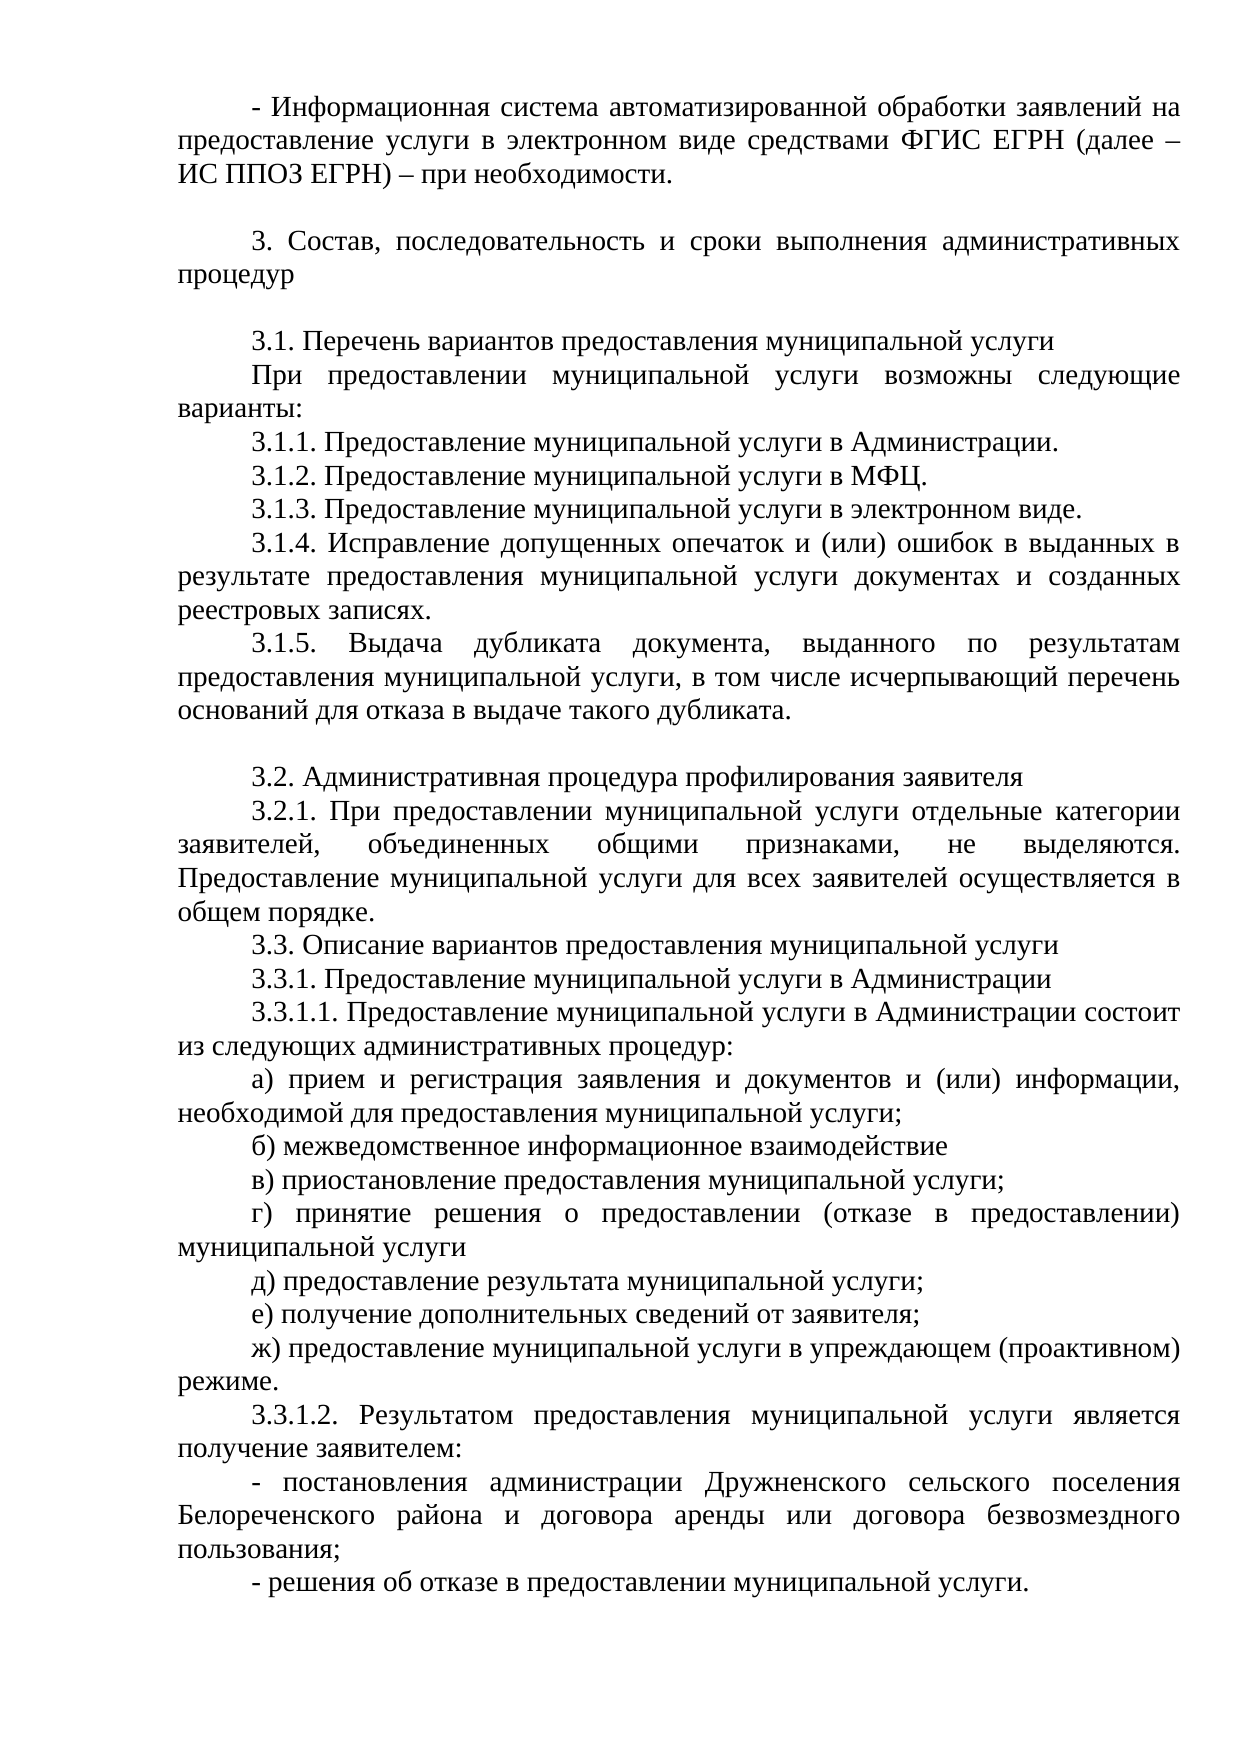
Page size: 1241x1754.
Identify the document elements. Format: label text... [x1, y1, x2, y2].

text - постановления администрации Дружненского сельского поселения Белореченского района и договора аренды или договора безвозмездного пользования; [177, 1464, 1181, 1564]
text 3. Состав, последовательность и сроки выполнения административных процедур [177, 223, 1181, 290]
text 3.1.4. Исправление допущенных опечаток и (или) ошибок в выданных в результате предоставления муниципальной услуги документах и созданных реестровых записях. [177, 525, 1181, 625]
text - Информационная система автоматизированной обработки заявлений на предоставление услуги в электронном виде средствами ФГИС ЕГРН (далее – ИС ППОЗ ЕГРН) – при необходимости. [177, 89, 1181, 189]
text - решения об отказе в предоставлении муниципальной услуги. [177, 1564, 1181, 1598]
text 3.3.1.2. Результатом предоставления муниципальной услуги является получение заявителем: [177, 1397, 1181, 1464]
text 3.3. Описание вариантов предоставления муниципальной услуги [177, 927, 1181, 961]
text 3.1.1. Предоставление муниципальной услуги в Администрации. [177, 424, 1181, 458]
text 3.1. Перечень вариантов предоставления муниципальной услуги [177, 323, 1181, 357]
text в) приостановление предоставления муниципальной услуги; [177, 1162, 1181, 1196]
text 3.2.1. При предоставлении муниципальной услуги отдельные категории заявителей, объединенных общими признаками, не выделяются. Предоставление муниципальной услуги для всех заявителей осуществляется в общем порядке. [177, 793, 1181, 927]
text 3.3.1. Предоставление муниципальной услуги в Администрации [177, 961, 1181, 994]
text ж) предоставление муниципальной услуги в упреждающем (проактивном) режиме. [177, 1330, 1181, 1397]
text а) прием и регистрация заявления и документов и (или) информации, необходимой для предоставления муниципальной услуги; [177, 1061, 1181, 1128]
text При предоставлении муниципальной услуги возможны следующие варианты: [177, 357, 1181, 424]
text б) межведомственное информационное взаимодействие [177, 1128, 1181, 1162]
text 3.2. Административная процедура профилирования заявителя [177, 759, 1181, 793]
text 3.3.1.1. Предоставление муниципальной услуги в Администрации состоит из следующих административных процедур: [177, 994, 1181, 1061]
text г) принятие решения о предоставлении (отказе в предоставлении) муниципальной услуги [177, 1196, 1181, 1263]
text е) получение дополнительных сведений от заявителя; [177, 1296, 1181, 1330]
text д) предоставление результата муниципальной услуги; [177, 1263, 1181, 1296]
text 3.1.2. Предоставление муниципальной услуги в МФЦ. [177, 458, 1181, 491]
text 3.1.3. Предоставление муниципальной услуги в электронном виде. [177, 491, 1181, 525]
text 3.1.5. Выдача дубликата документа, выданного по результатам предоставления муниципальной услуги, в том числе исчерпывающий перечень оснований для отказа в выдаче такого дубликата. [177, 625, 1181, 726]
